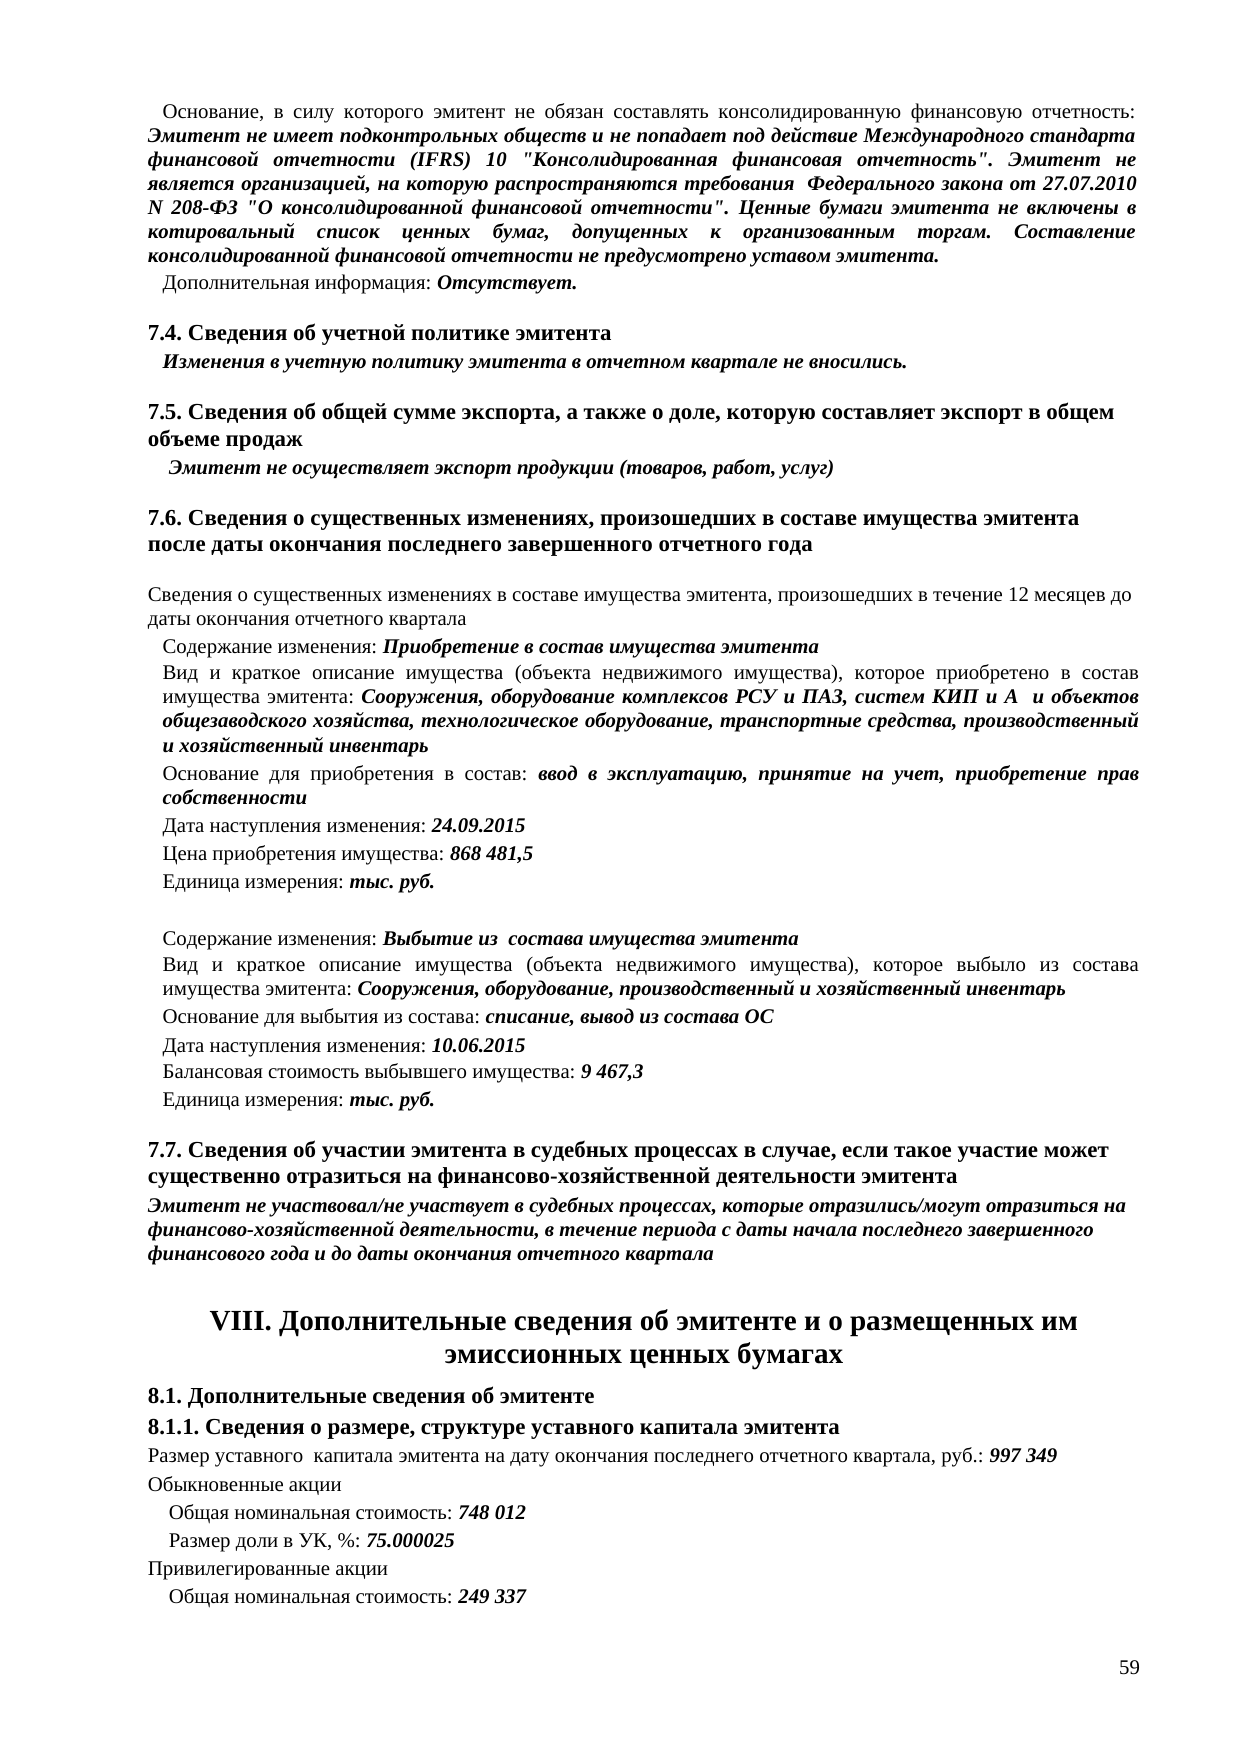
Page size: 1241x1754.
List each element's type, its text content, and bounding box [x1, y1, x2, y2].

text Вид и краткое описание имущества (объекта недвижимого имущества), которое выбыло из состава имущества эмитента: Сооружения, оборудование, производственный и хозяйственный инвентарь [162, 952, 1140, 1000]
subtitle Привилегированные акции [148, 1556, 1140, 1580]
text Общая номинальная стоимость: 748 012 [168, 1500, 1140, 1524]
text Содержание изменения: Выбытие из состава имущества эмитента [162, 926, 1140, 950]
text Балансовая стоимость выбывшего имущества: 9 467,3 [162, 1059, 1140, 1083]
subtitle VIII. Дополнительные сведения об эмитенте и о размещенных им эмиссионных ценных бумагах [148, 1303, 1140, 1370]
text Основание, в силу которого эмитент не обязан составлять консолидированную финансовую отчетность: Эмитент не имеет подконтрольных обществ и не попадает под действие Международного стандарта финансовой отчетности (IFRS) 10 "Консолидированная финансовая отчетность". Эмитент не является организацией, на которую распространяются требования Федерального закона от 27.07.2010 N 208-ФЗ "О консолидированной финансовой отчетности". Ценные бумаги эмитента не включены в котировальный список ценных бумаг, допущенных к организованным торгам. Составление консолидированной финансовой отчетности не предусмотрено уставом эмитента. [148, 99, 1137, 267]
text Общая номинальная стоимость: 249 337 [168, 1584, 1140, 1608]
text Размер уставного капитала эмитента на дату окончания последнего отчетного квартала, руб.: 997 349 [148, 1443, 1140, 1467]
subtitle 7.4. Сведения об учетной политике эмитента [148, 319, 1140, 345]
text Дополнительная информация: Отсутствует. [162, 269, 1137, 294]
text Изменения в учетную политику эмитента в отчетном квартале не вносились. [148, 349, 1140, 373]
subtitle 7.5. Сведения об общей сумме экспорта, а также о доле, которую составляет экспорт в общем объеме продаж [148, 398, 1140, 451]
text Эмитент не участвовал/не участвует в судебных процессах, которые отразились/могут отразиться на финансово-хозяйственной деятельности, в течение периода с даты начала последнего завершенного финансового года и до даты окончания отчетного квартала [148, 1193, 1140, 1265]
text Дата наступления изменения: 10.06.2015 [162, 1033, 1140, 1057]
subtitle 7.6. Сведения о существенных изменениях, произошедших в составе имущества эмитента после даты окончания последнего завершенного отчетного года [148, 504, 1140, 557]
subtitle Сведения о существенных изменениях в составе имущества эмитента, произошедших в течение 12 месяцев до даты окончания отчетного квартала [148, 582, 1140, 630]
text Основание для приобретения в состав: ввод в эксплуатацию, принятие на учет, приобретение прав собственности [162, 761, 1140, 809]
subtitle Обыкновенные акции [148, 1471, 1140, 1496]
text Дата наступления изменения: 24.09.2015 [162, 813, 1140, 837]
text Вид и краткое описание имущества (объекта недвижимого имущества), которое приобретено в состав имущества эмитента: Сооружения, оборудование комплексов РСУ и ПАЗ, систем КИП и А и объектов общезаводского хозяйства, технологическое оборудование, транспортные средства, производственный и хозяйственный инвентарь [162, 660, 1140, 757]
subtitle 7.7. Сведения об участии эмитента в судебных процессах в случае, если такое участие может существенно отразиться на финансово-хозяйственной деятельности эмитента [148, 1136, 1140, 1189]
text Единица измерения: тыс. руб. [162, 1087, 1140, 1111]
subtitle 8.1. Дополнительные сведения об эмитенте [148, 1382, 1140, 1408]
text Эмитент не осуществляет экспорт продукции (товаров, работ, услуг) [168, 455, 1140, 479]
text Цена приобретения имущества: 868 481,5 [162, 841, 1140, 865]
text Основание для выбытия из состава: списание, вывод из состава ОС [162, 1004, 1140, 1028]
subtitle 8.1.1. Сведения о размере, структуре уставного капитала эмитента [148, 1413, 1140, 1439]
text Содержание изменения: Приобретение в состав имущества эмитента [162, 634, 1140, 658]
text Единица измерения: тыс. руб. [162, 869, 1140, 893]
text Размер доли в УК, %: 75.000025 [168, 1528, 1140, 1552]
